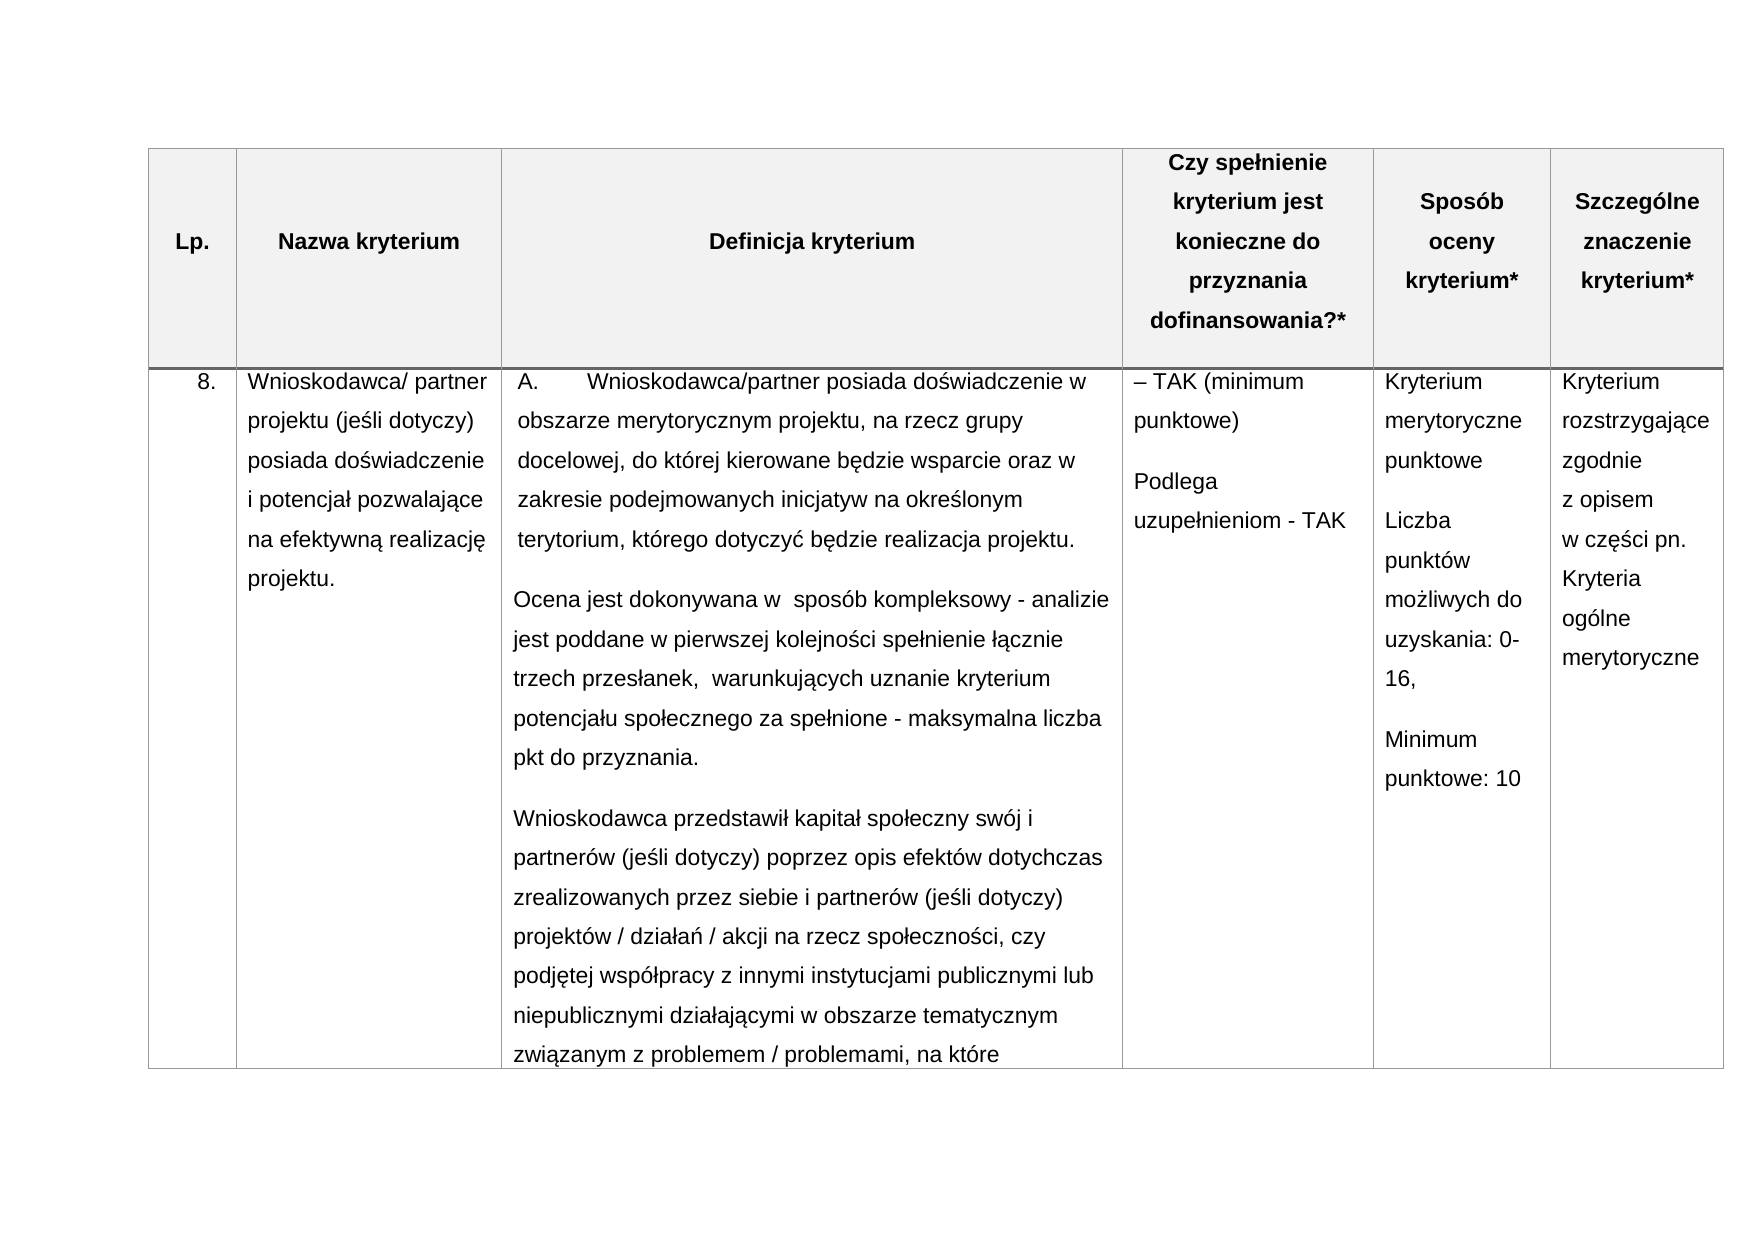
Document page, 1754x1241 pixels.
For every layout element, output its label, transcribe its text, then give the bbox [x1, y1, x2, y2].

table_header Nazwa kryterium [237, 149, 501, 367]
table_cell [149, 370, 236, 1068]
table_header Lp. [149, 149, 236, 367]
table_header Sposób oceny kryterium* [1374, 149, 1550, 367]
table_header Definicja kryterium [502, 149, 1122, 367]
table_cell Kryterium rozstrzygające zgodnie z opisem w części pn. Kryteria ogólne merytoryczne [1551, 370, 1723, 1068]
table_header Szczególne znaczenie kryterium* [1551, 149, 1723, 367]
table_cell Wnioskodawca/ partner projektu (jeśli dotyczy) posiada doświadczenie i potencjał pozwalające na efektywną realizację projektu. [237, 370, 501, 1068]
table_header Czy spełnienie kryterium jest konieczne do przyznania dofinansowania?* [1123, 149, 1373, 367]
table_cell Kryterium merytoryczne punktowe Liczba punktów możliwych do uzyskania: 0-16, Minimum punktowe: 10 [1374, 370, 1550, 1068]
table_cell – TAK (minimum punktowe) Podlega uzupełnieniom - TAK [1123, 370, 1373, 1068]
